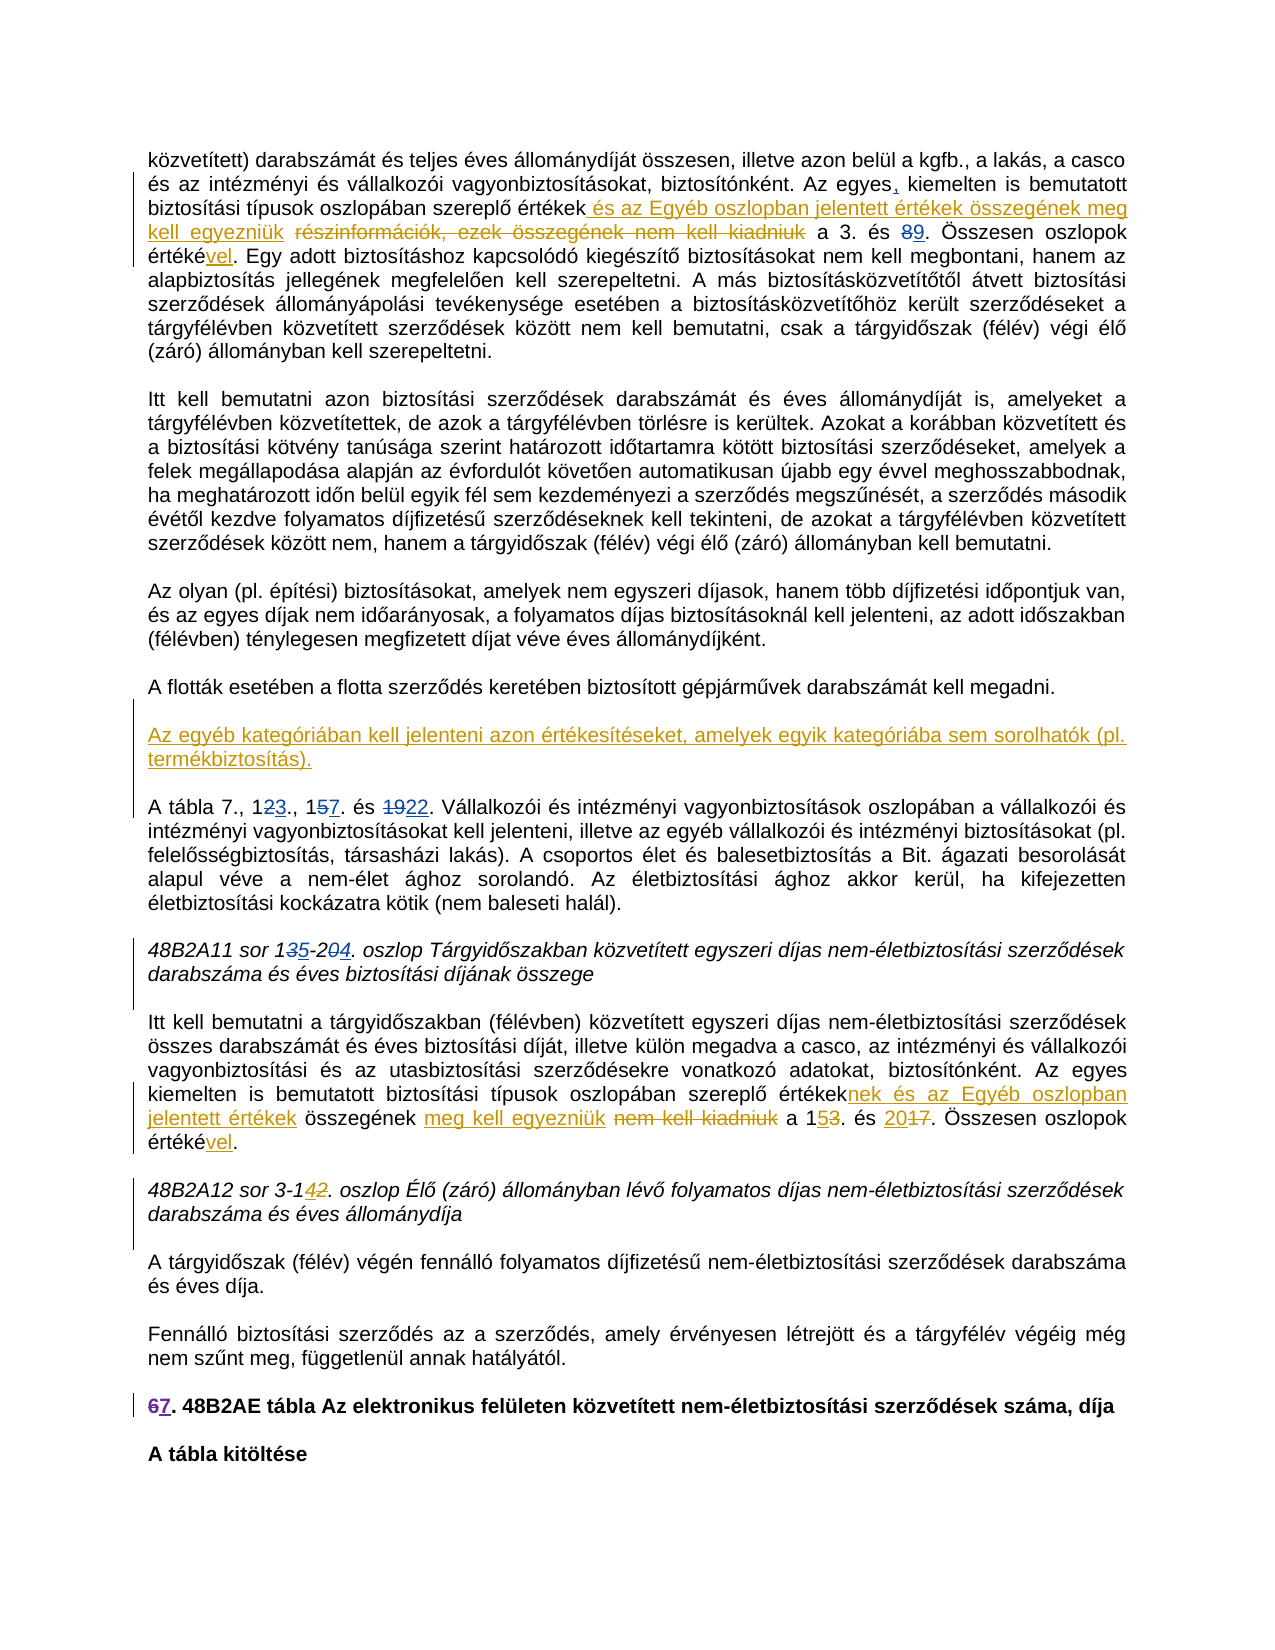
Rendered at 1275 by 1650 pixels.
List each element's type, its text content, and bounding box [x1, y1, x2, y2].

text Fennálló biztosítási szerződés az a szerződés, amely érvényesen létrejött és a tárgyfélév végéig még nem szűnt meg, függetlenül annak hatályától. [148, 1322, 1127, 1369]
text A flották esetében a flotta szerződés keretében biztosított gépjárművek darabszámát kell megadni. [148, 675, 1127, 699]
text . 48B2AE tábla Az elektronikus felületen közvetített nem-életbiztosítási szerződések száma, díja [148, 1393, 1127, 1417]
text Itt kell bemutatni a tárgyidőszakban (félévben) közvetített egyszeri díjas nem-életbiztosítási szerződések összes darabszámát és éves biztosítási díját, illetve külön megadva a casco, az intézményi és vállalkozói vagyonbiztosítási és az utasbiztosítási szerződésekre vonatkozó adatokat, biztosítónként. Az egyes kiemelten is bemutatott biztosítási típusok oszlopában szereplő értékek összegének a 1. és . Összesen oszlopok értéké. [148, 1010, 1127, 1154]
text A tábla 7., 1., 1. és . Vállalkozói és intézményi vagyonbiztosítások oszlopában a vállalkozói és intézményi vagyonbiztosításokat kell jelenteni, illetve az egyéb vállalkozói és intézményi biztosításokat (pl. felelősségbiztosítás, társasházi lakás). A csoportos élet és balesetbiztosítás a Bit. ágazati besorolását alapul véve a nem-élet ághoz sorolandó. Az életbiztosítási ághoz akkor kerül, ha kifejezetten életbiztosítási kockázatra kötik (nem baleseti halál). [148, 794, 1127, 914]
text 48B2A11 sor 1-2. oszlop Tárgyidőszakban közvetített egyszeri díjas nem-életbiztosítási szerződések darabszáma és éves biztosítási díjának összege [148, 938, 1127, 986]
text Az olyan (pl. építési) biztosításokat, amelyek nem egyszeri díjasok, hanem több díjfizetési időpontjuk van, és az egyes díjak nem időarányosak, a folyamatos díjas biztosításoknál kell jelenteni, az adott időszakban (félévben) ténylegesen megfizetett díjat véve éves állománydíjként. [148, 579, 1127, 651]
text Itt kell bemutatni azon biztosítási szerződések darabszámát és éves állománydíját is, amelyeket a tárgyfélévben közvetítettek, de azok a tárgyfélévben törlésre is kerültek. Azokat a korábban közvetített és a biztosítási kötvény tanúsága szerint határozott időtartamra kötött biztosítási szerződéseket, amelyek a felek megállapodása alapján az évfordulót követően automatikusan újabb egy évvel meghosszabbodnak, ha meghatározott időn belül egyik fél sem kezdeményezi a szerződés megszűnését, a szerződés második évétől kezdve folyamatos díjfizetésű szerződéseknek kell tekinteni, de azokat a tárgyfélévben közvetített szerződések között nem, hanem a tárgyidőszak (félév) végi élő (záró) állományban kell bemutatni. [148, 387, 1127, 555]
text A tárgyidőszak (félév) végén fennálló folyamatos díjfizetésű nem-életbiztosítási szerződések darabszáma és éves díja. [148, 1250, 1127, 1298]
text 48B2A12 sor 3-1. oszlop Élő (záró) állományban lévő folyamatos díjas nem-életbiztosítási szerződések darabszáma és éves állománydíja [148, 1178, 1127, 1226]
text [148, 148, 1127, 363]
text A tábla kitöltése [148, 1441, 1127, 1465]
